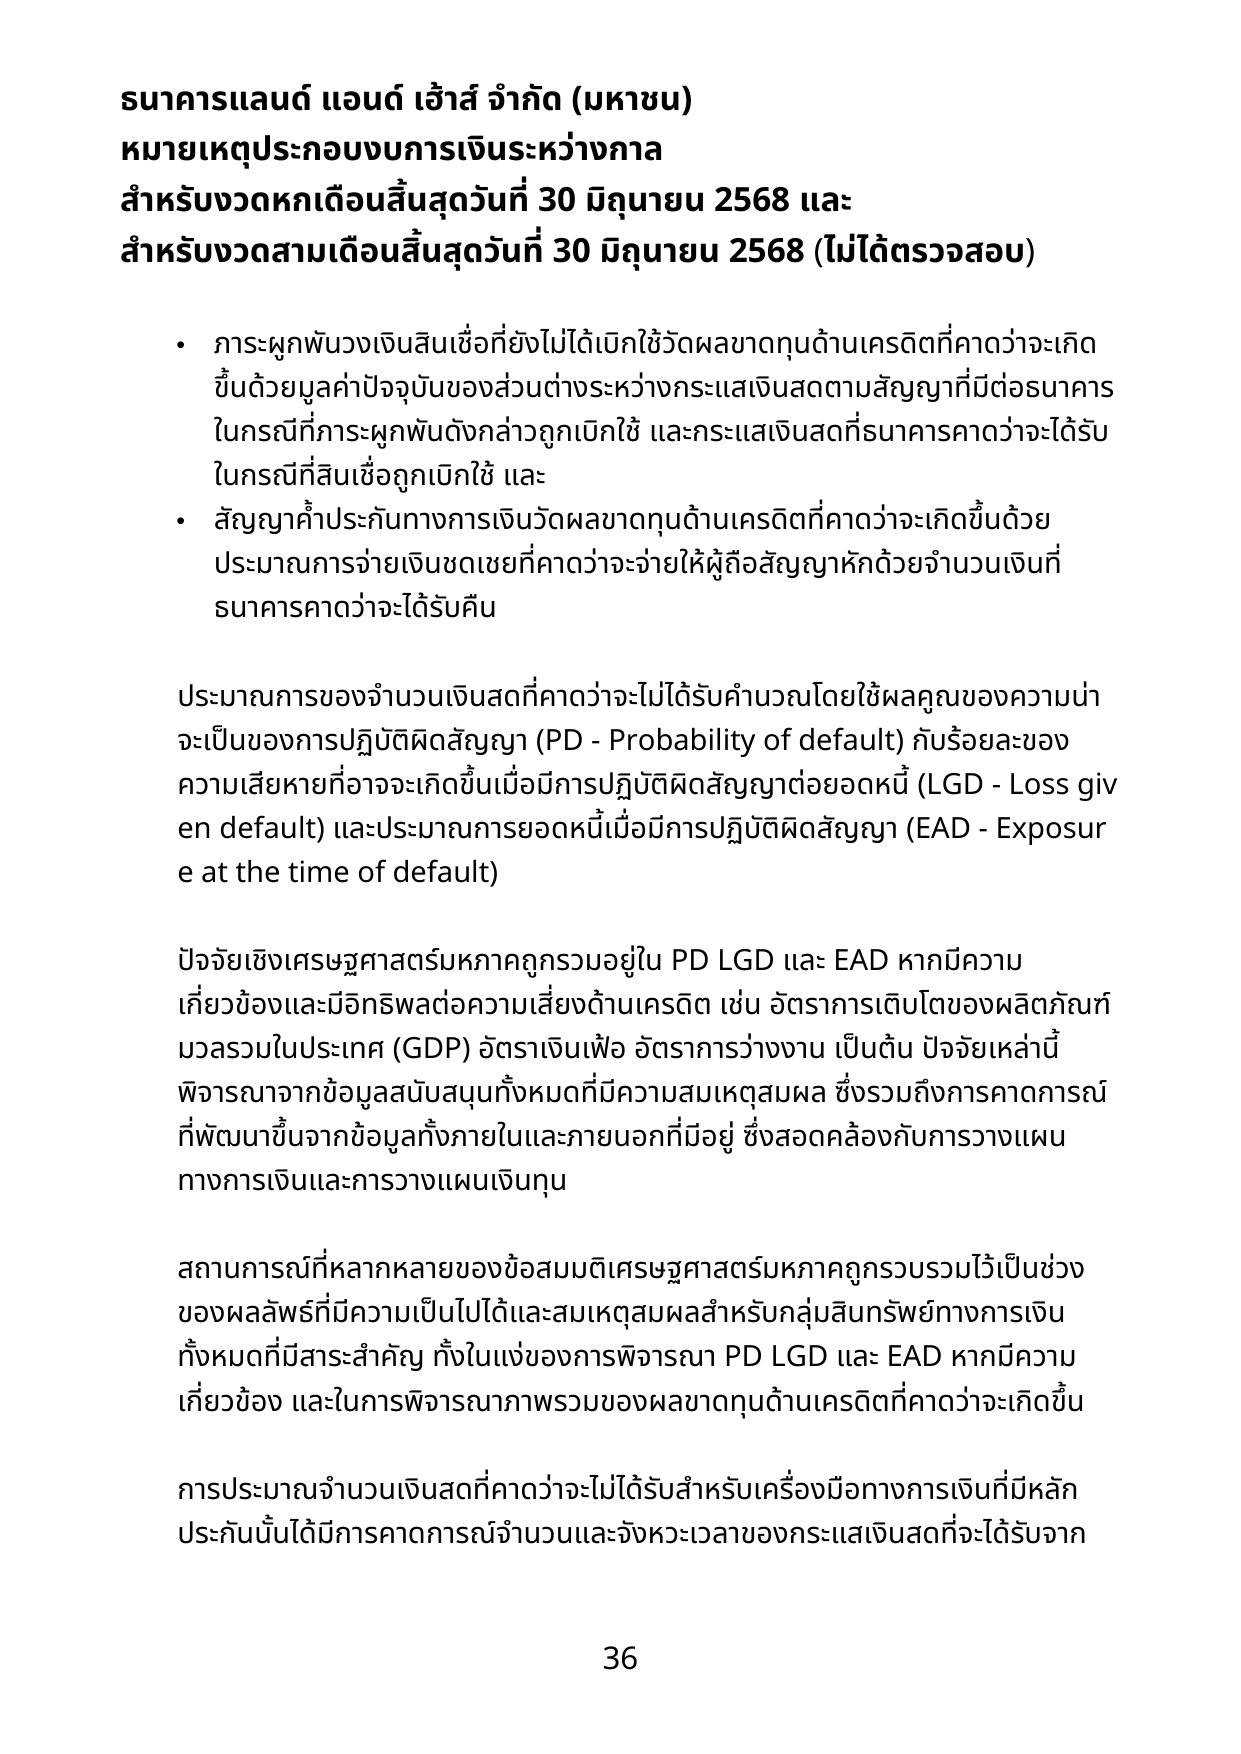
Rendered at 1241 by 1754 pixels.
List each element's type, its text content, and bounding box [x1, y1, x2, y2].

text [177, 1468, 1120, 1556]
list สัญญาค้ำประกันทางการเงินวัดผลขาดทุนด้านเครดิตที่คาดว่าจะเกิดขึ้นด้วยประมาณการจ่ายเงินชดเชยที่คาดว่าจะจ่ายให้ผู้ถือสัญญาหักด้วยจำนวนเงินที่ธนาคารคาดว่าจะได้รับคืน [176, 499, 1120, 631]
text ปัจจัยเชิงเศรษฐศาสตร์มหภาคถูกรวมอยู่ใน PD LGD และ EAD หากมีความเกี่ยวข้องและมีอิทธิพลต่อความเสี่ยงด้านเครดิต เช่น อัตราการเติบโตของผลิตภัณฑ์มวลรวมในประเทศ (GDP) อัตราเงินเฟ้อ อัตราการว่างงาน เป็นต้น ปัจจัยเหล่านี้พิจารณาจากข้อมูลสนับสนุนทั้งหมดที่มีความสมเหตุสมผล ซึ่งรวมถึงการคาดการณ์ที่พัฒนาขึ้นจากข้อมูลทั้งภายในและภายนอกที่มีอยู่ ซึ่งสอดคล้องกับการวางแผนทางการเงินและการวางแผนเงินทุน [177, 939, 1120, 1204]
text ประมาณการของจำนวนเงินสดที่คาดว่าจะไม่ได้รับคำนวณโดยใช้ผลคูณของความน่าจะเป็นของการปฏิบัติผิดสัญญา (PD - Probability of default) กับร้อยละของความเสียหายที่อาจจะเกิดขึ้นเมื่อมีการปฏิบัติผิดสัญญาต่อยอดหนี้ (LGD - Loss given default) และประมาณการยอดหนี้เมื่อมีการปฏิบัติผิดสัญญา (EAD - Exposure at the time of default) [177, 675, 1120, 895]
list ภาระผูกพันวงเงินสินเชื่อที่ยังไม่ได้เบิกใช้วัดผลขาดทุนด้านเครดิตที่คาดว่าจะเกิดขึ้นด้วยมูลค่าปัจจุบันของส่วนต่างระหว่างกระแสเงินสดตามสัญญาที่มีต่อธนาคารในกรณีที่ภาระผูกพันดังกล่าวถูกเบิกใช้ และกระแสเงินสดที่ธนาคารคาดว่าจะได้รับ ในกรณีที่สินเชื่อถูกเบิกใช้ และ [176, 322, 1120, 499]
text สถานการณ์ที่หลากหลายของข้อสมมติเศรษฐศาสตร์มหภาคถูกรวบรวมไว้เป็นช่วงของผลลัพธ์ที่มีความเป็นไปได้และสมเหตุสมผลสำหรับกลุ่มสินทรัพย์ทางการเงินทั้งหมดที่มีสาระสำคัญ ทั้งในแง่ของการพิจารณา PD LGD และ EAD หากมีความเกี่ยวข้อง และในการพิจารณาภาพรวมของผลขาดทุนด้านเครดิตที่คาดว่าจะเกิดขึ้น [177, 1248, 1120, 1424]
